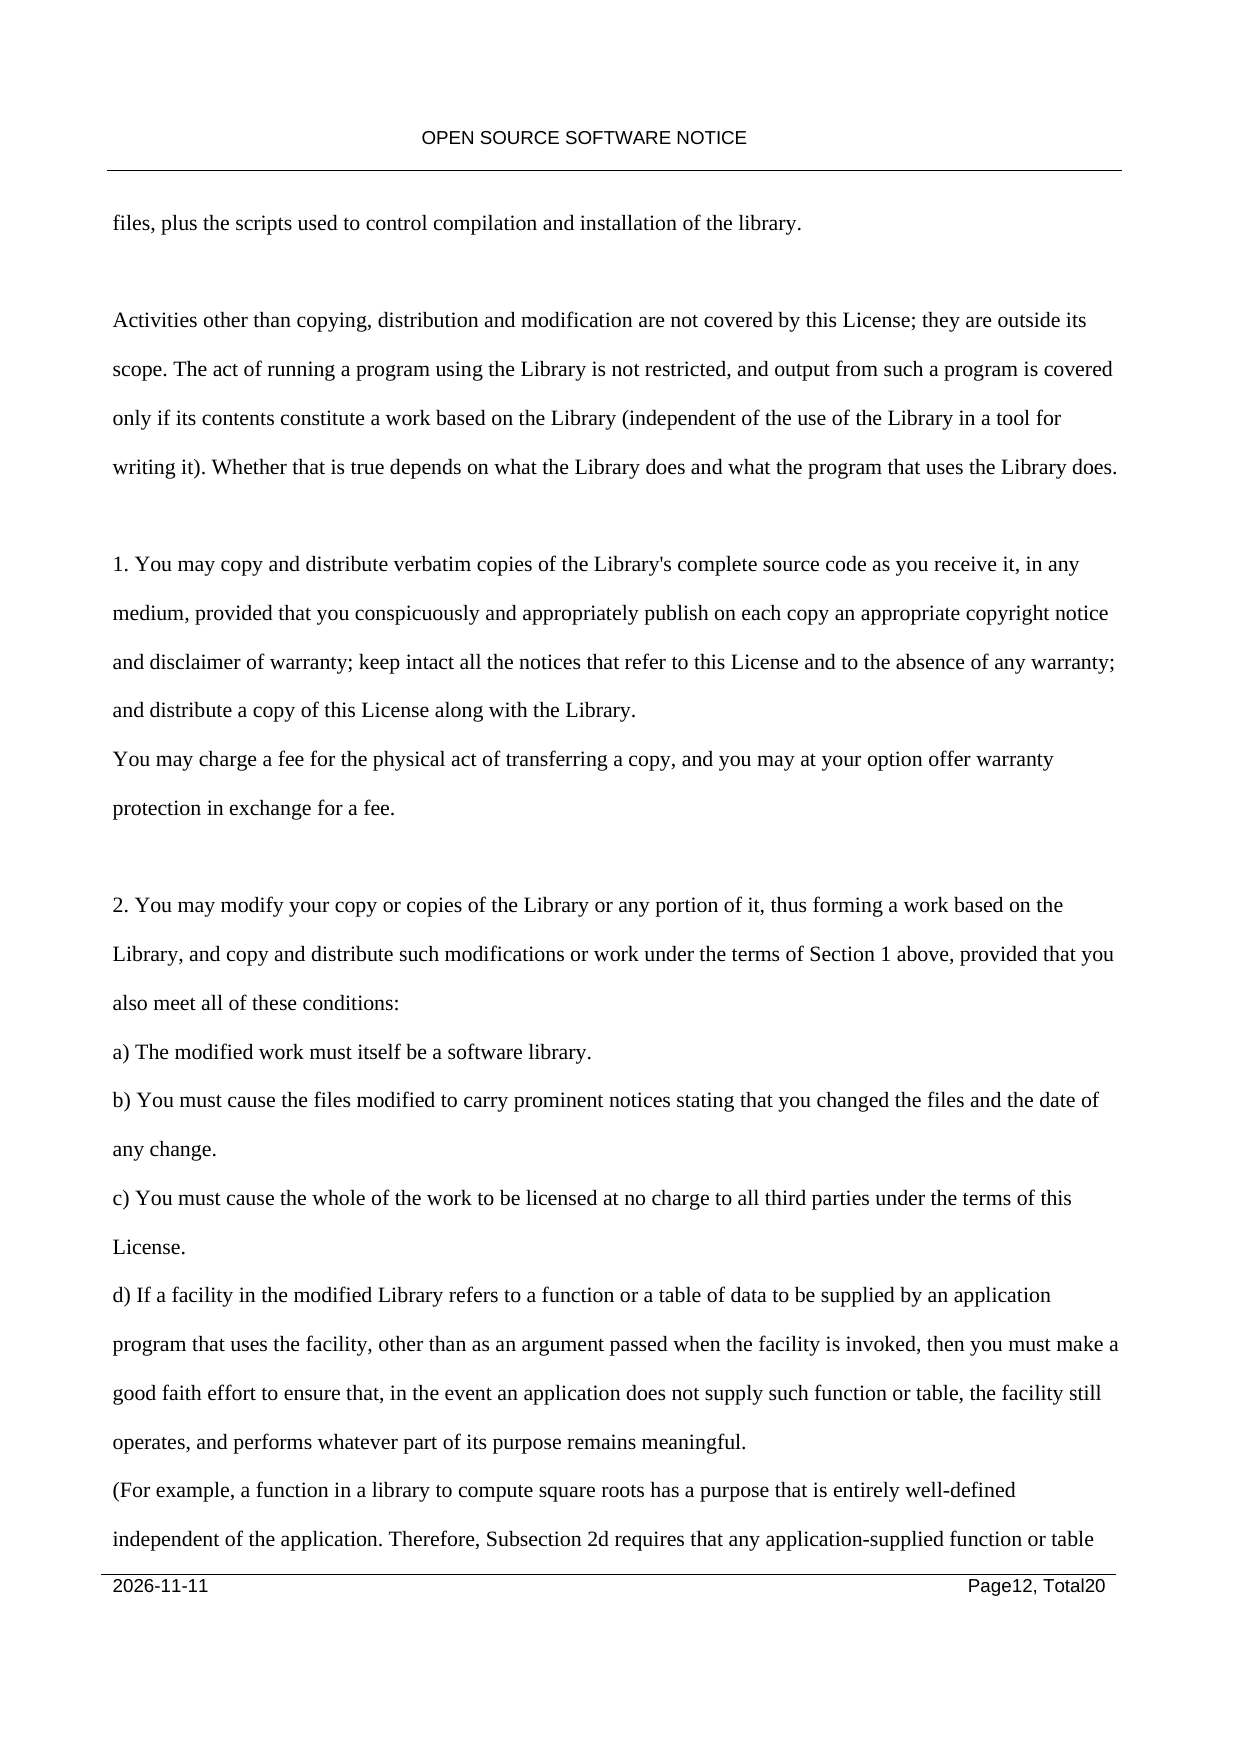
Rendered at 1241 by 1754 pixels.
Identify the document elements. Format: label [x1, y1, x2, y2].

text [112, 206, 1128, 1555]
